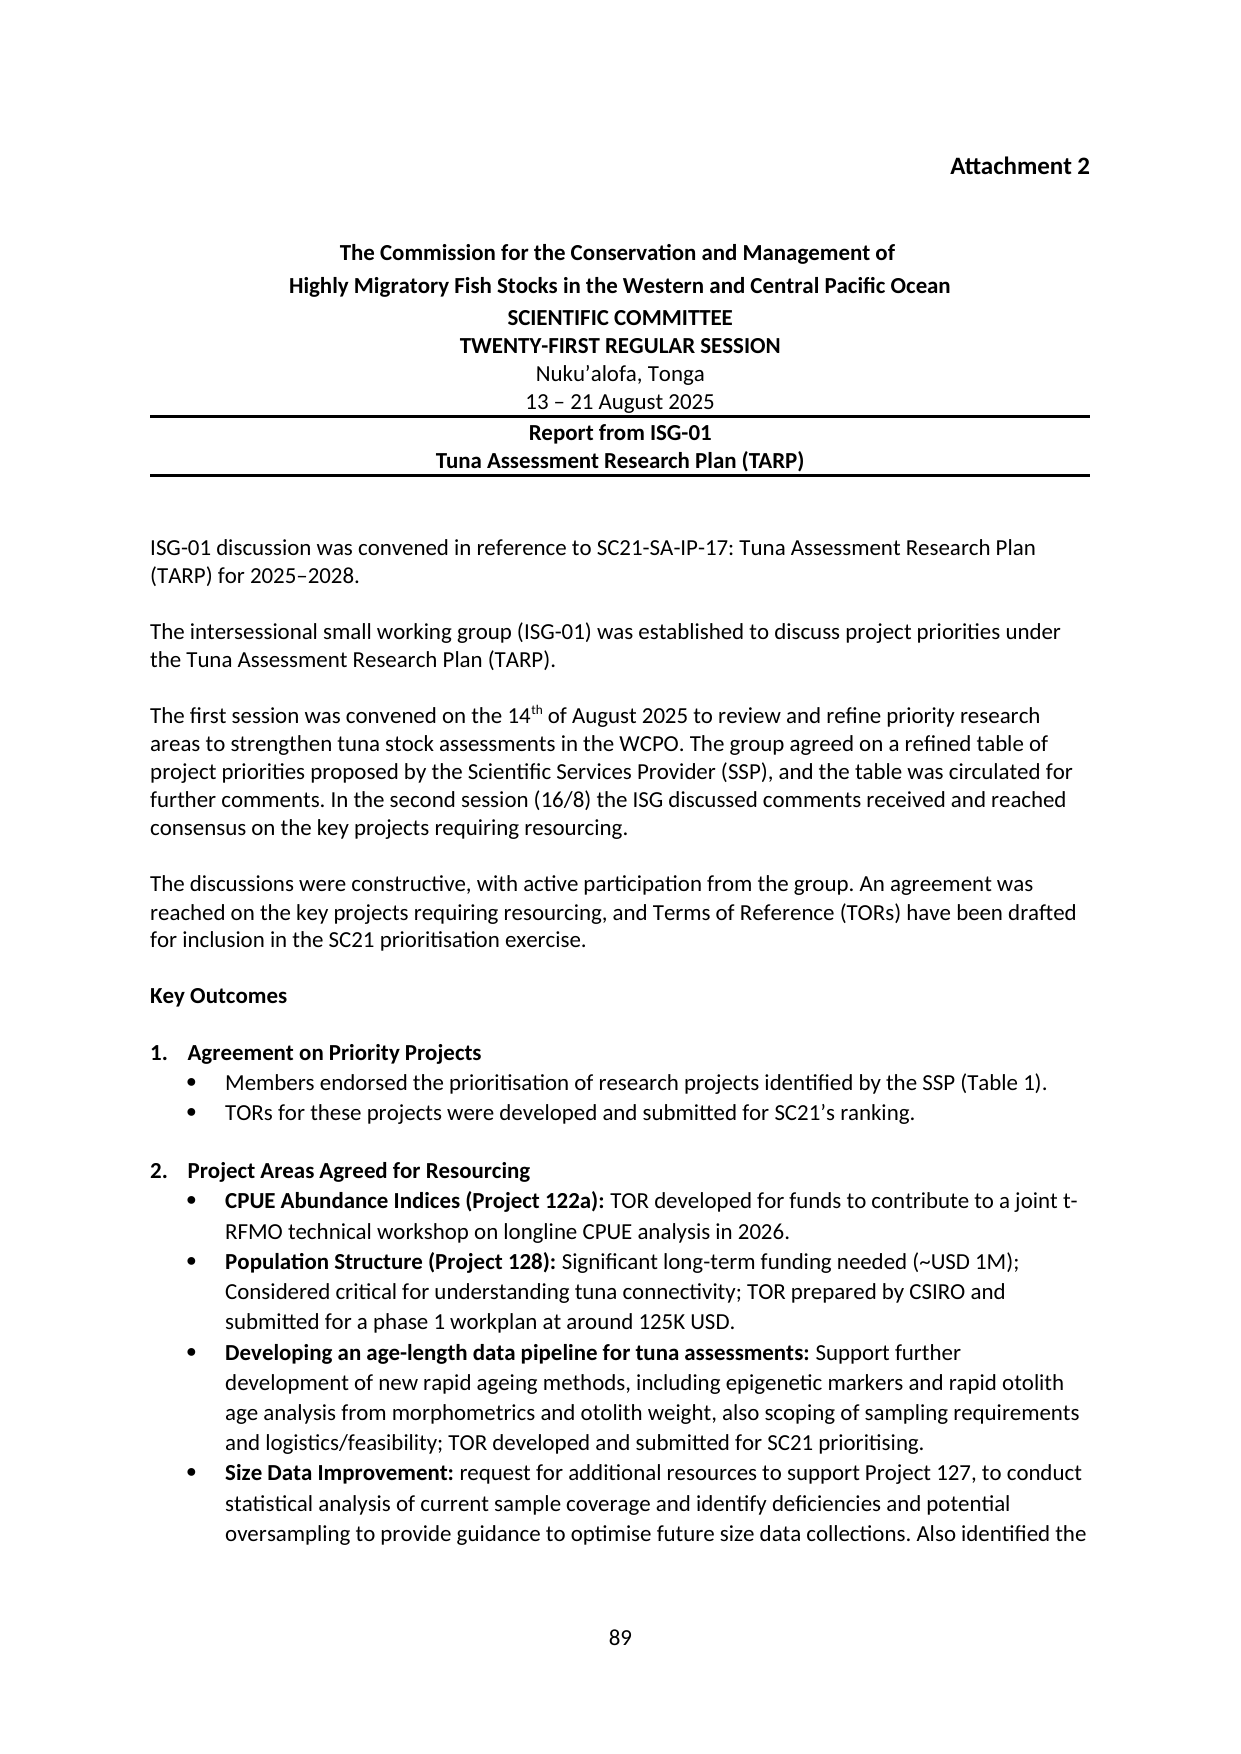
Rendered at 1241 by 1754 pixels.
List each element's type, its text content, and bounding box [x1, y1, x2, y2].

text ISG-01 discussion was convened in reference to SC21-SA-IP-17: Tuna Assessment Research Plan (TARP) for 2025–2028. [150, 533, 1090, 589]
text The Commission for the Conservation and Management of Highly Migratory Fish Stocks in the Western and Central Pacific Ocean [150, 238, 1090, 299]
list Developing an age-length data pipeline for tuna assessments: Support further development of new rapid ageing methods, including epigenetic markers and rapid otolith age analysis from morphometrics and otolith weight, also scoping of sampling requirements and logistics/feasibility; TOR developed and submitted for SC21 prioritising. [187, 1338, 1090, 1456]
list Members endorsed the prioritisation of research projects identified by the SSP (Table 1). [187, 1068, 1090, 1096]
list Project Areas Agreed for Resourcing [150, 1156, 1090, 1184]
list Population Structure (Project 128): Significant long-term funding needed (~USD 1M); Considered critical for understanding tuna connectivity; TOR prepared by CSIRO and submitted for a phase 1 workplan at around 125K USD. [187, 1247, 1090, 1335]
list TORs for these projects were developed and submitted for SC21’s ranking. [187, 1098, 1090, 1126]
list CPUE Abundance Indices (Project 122a): TOR developed for funds to contribute to a joint t-RFMO technical workshop on longline CPUE analysis in 2026. [187, 1187, 1090, 1245]
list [187, 1458, 1090, 1547]
text Key Outcomes [150, 982, 1090, 1010]
text Nuku’alofa, Tonga [150, 359, 1090, 387]
text The discussions were constructive, with active participation from the group. An agreement was reached on the key projects requiring resourcing, and Terms of Reference (TORs) have been drafted for inclusion in the SC21 prioritisation exercise. [150, 869, 1090, 954]
list Agreement on Priority Projects [150, 1038, 1090, 1066]
text 13 – 21 August 2025 [150, 387, 1090, 415]
text Attachment 2 [151, 150, 1090, 181]
table_header Report from ISG-01 Tuna Assessment Research Plan (TARP) [150, 418, 1090, 474]
text The intersessional small working group (ISG-01) was established to discuss project priorities under the Tuna Assessment Research Plan (TARP). [150, 617, 1090, 673]
text The first session was convened on the 14th of August 2025 to review and refine priority research areas to strengthen tuna stock assessments in the WCPO. The group agreed on a refined table of project priorities proposed by the Scientific Services Provider (SSP), and the table was circulated for further comments. In the second session (16/8) the ISG discussed comments received and reached consensus on the key projects requiring resourcing. [150, 701, 1090, 842]
text SCIENTIFIC COMMITTEE [150, 303, 1090, 331]
text TWENTY-FIRST REGULAR SESSION [150, 331, 1090, 359]
